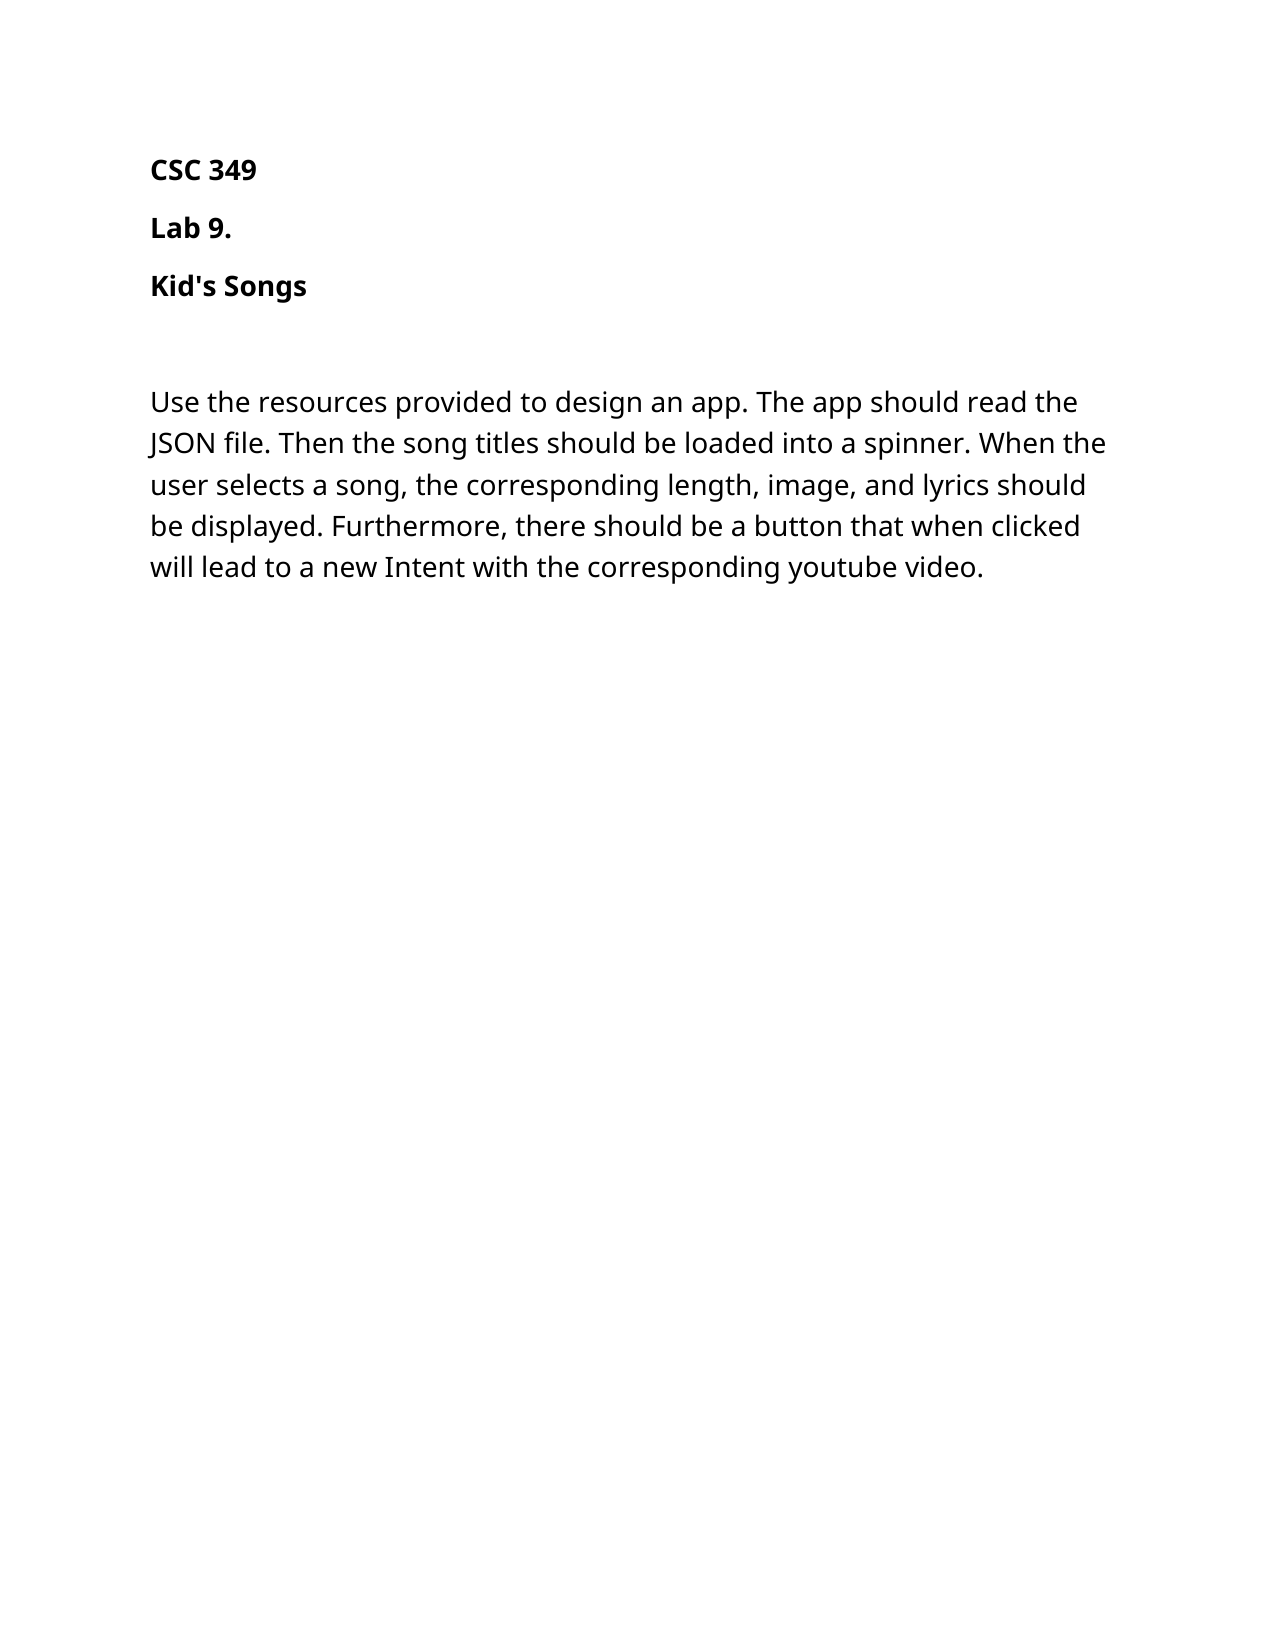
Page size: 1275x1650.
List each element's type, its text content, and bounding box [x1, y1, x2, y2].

text Kid's Songs [150, 266, 1125, 304]
text Lab 9. [150, 208, 1125, 246]
text Use the resources provided to design an app. The app should read the JSON file. Then the song titles should be loaded into a spinner. When the user selects a song, the corresponding length, image, and lyrics should be displayed. Furthermore, there should be a button that when clicked will lead to a new Intent with the corresponding youtube video. [150, 382, 1125, 586]
text CSC 349 [150, 150, 1125, 188]
